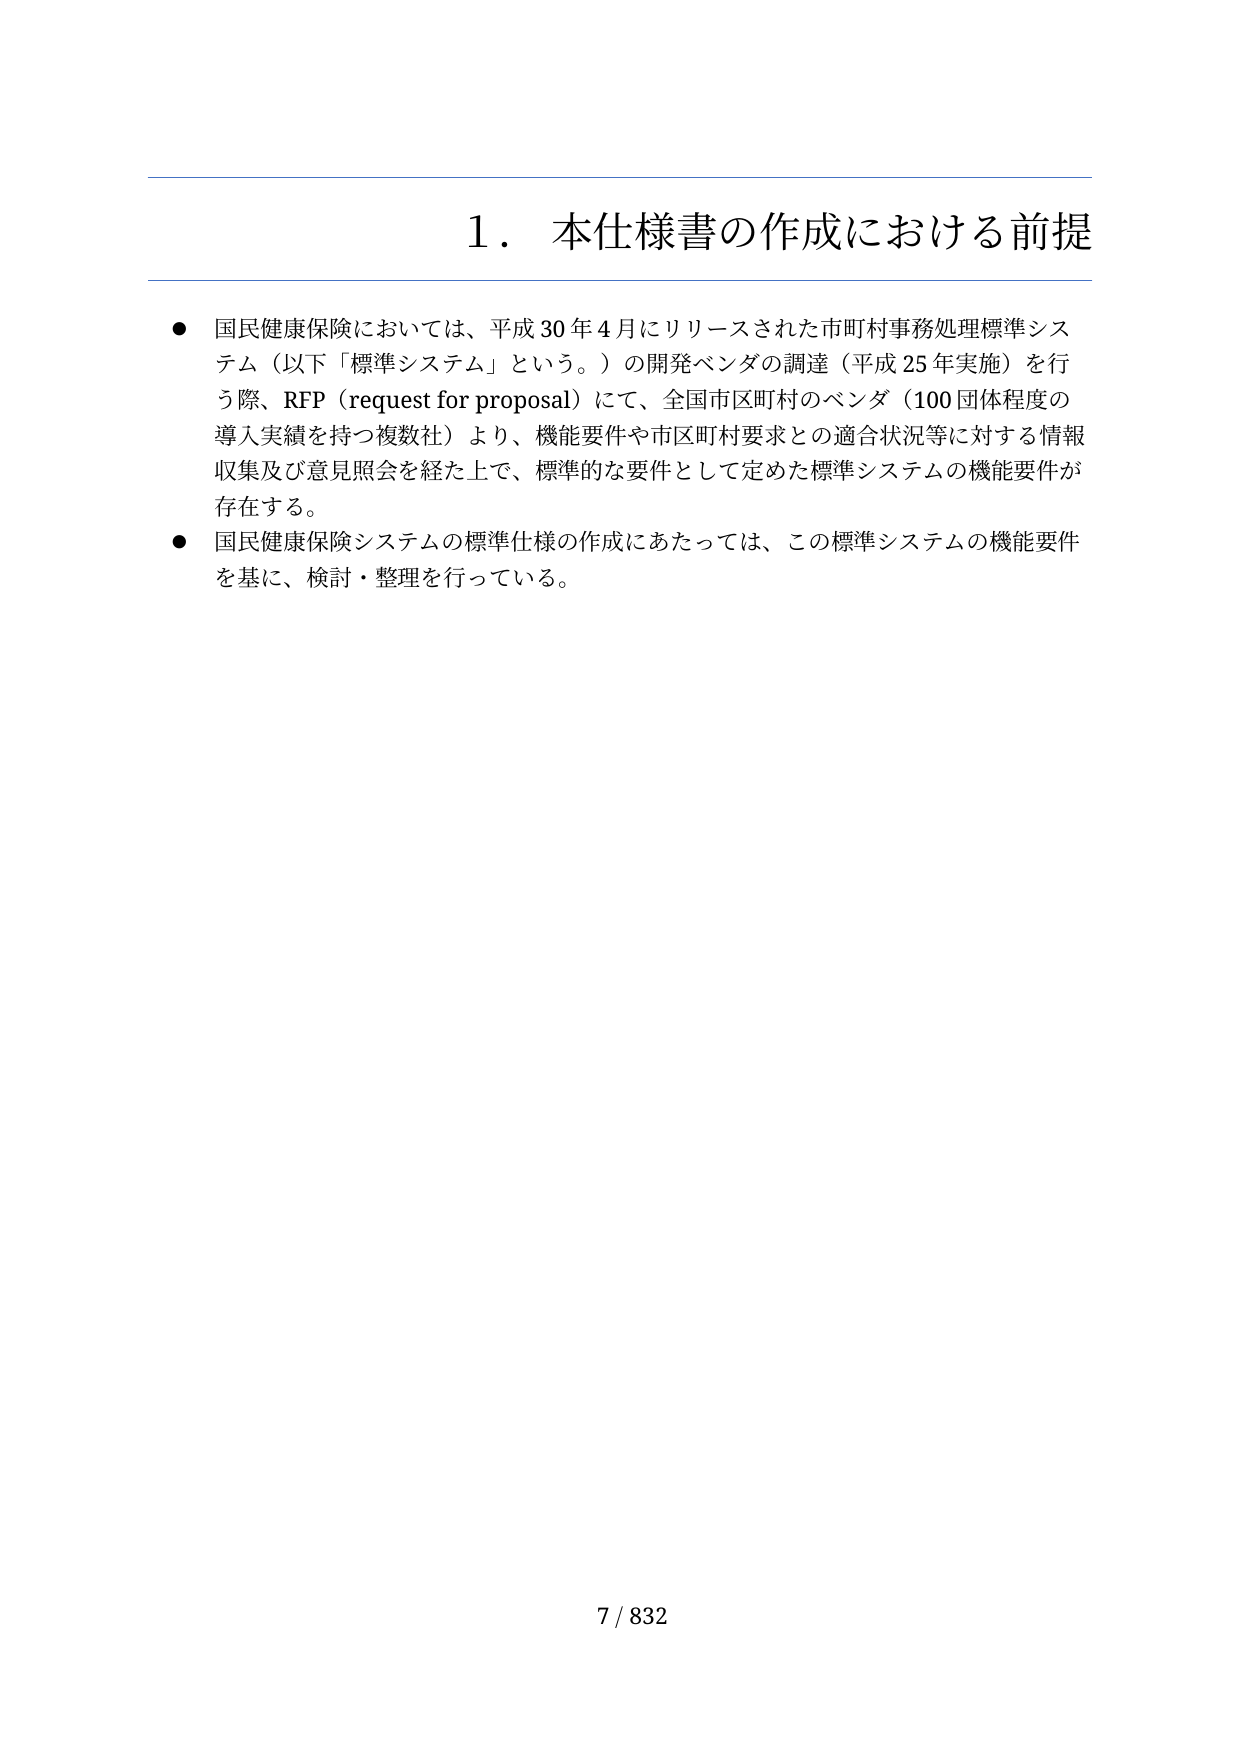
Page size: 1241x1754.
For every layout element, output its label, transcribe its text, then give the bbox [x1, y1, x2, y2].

list 国民健康保険においては、平成30年4月にリリースされた市町村事務処理標準システム（以下「標準システム」という。）の開発ベンダの調達（平成25年実施）を行う際、RFP（request for proposal）にて、全国市区町村のベンダ（100団体程度の導入実績を持つ複数社）より、機能要件や市区町村要求との適合状況等に対する情報収集及び意見照会を経た上で、標準的な要件として定めた標準システムの機能要件が存在する。 [171, 311, 1092, 522]
list 国民健康保険システムの標準仕様の作成にあたっては、この標準システムの機能要件を基に、検討・整理を行っている。 [171, 524, 1092, 593]
subtitle 本仕様書の作成における前提 [148, 178, 1092, 280]
